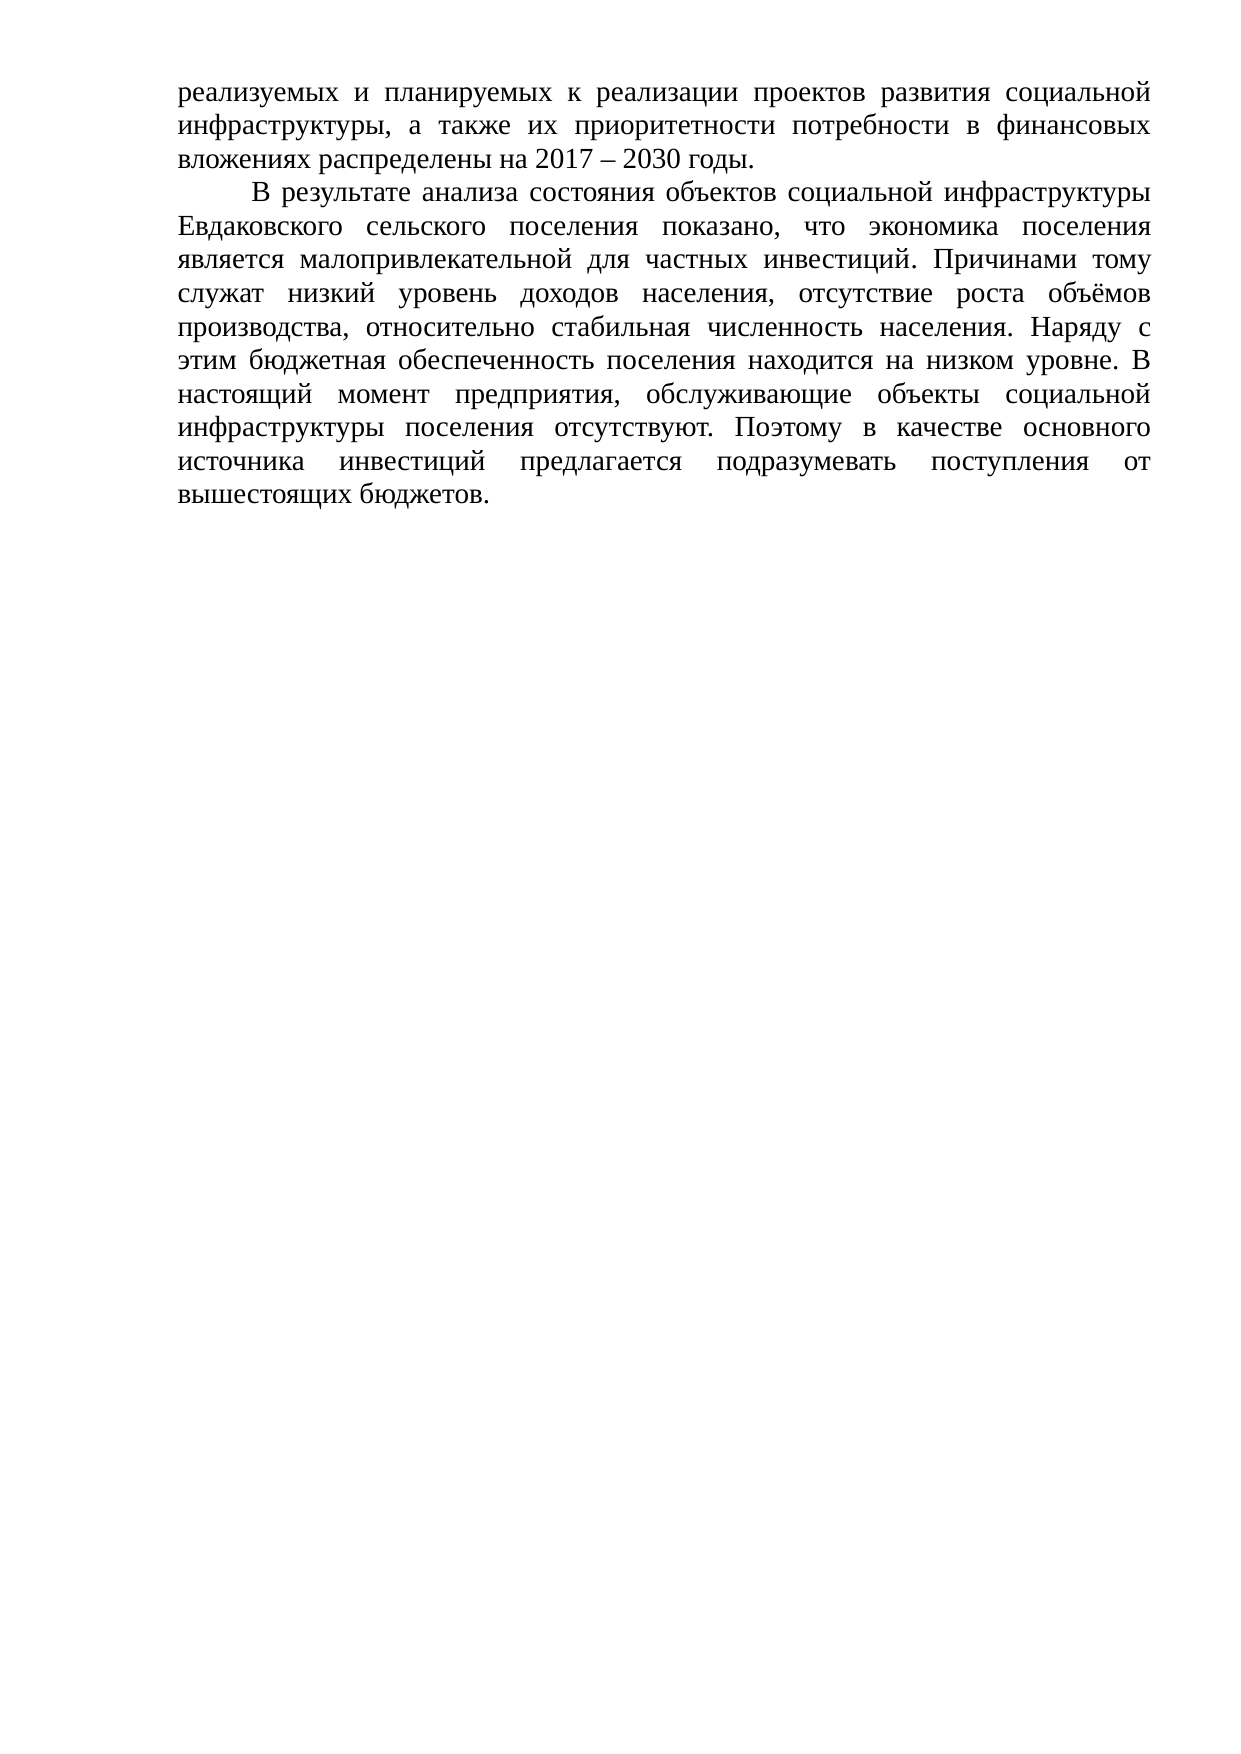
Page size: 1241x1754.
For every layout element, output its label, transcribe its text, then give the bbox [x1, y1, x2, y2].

text В результате анализа состояния объектов социальной инфраструктуры Евдаковского сельского поселения показано, что экономика поселения является малопривлекательной для частных инвестиций. Причинами тому служат низкий уровень доходов населения, отсутствие роста объёмов производства, относительно стабильная численность населения. Наряду с этим бюджетная обеспеченность поселения находится на низком уровне. В настоящий момент предприятия, обслуживающие объекты социальной инфраструктуры поселения отсутствуют. Поэтому в качестве основного источника инвестиций предлагается подразумевать поступления от вышестоящих бюджетов. [177, 174, 1152, 510]
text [177, 74, 1152, 174]
